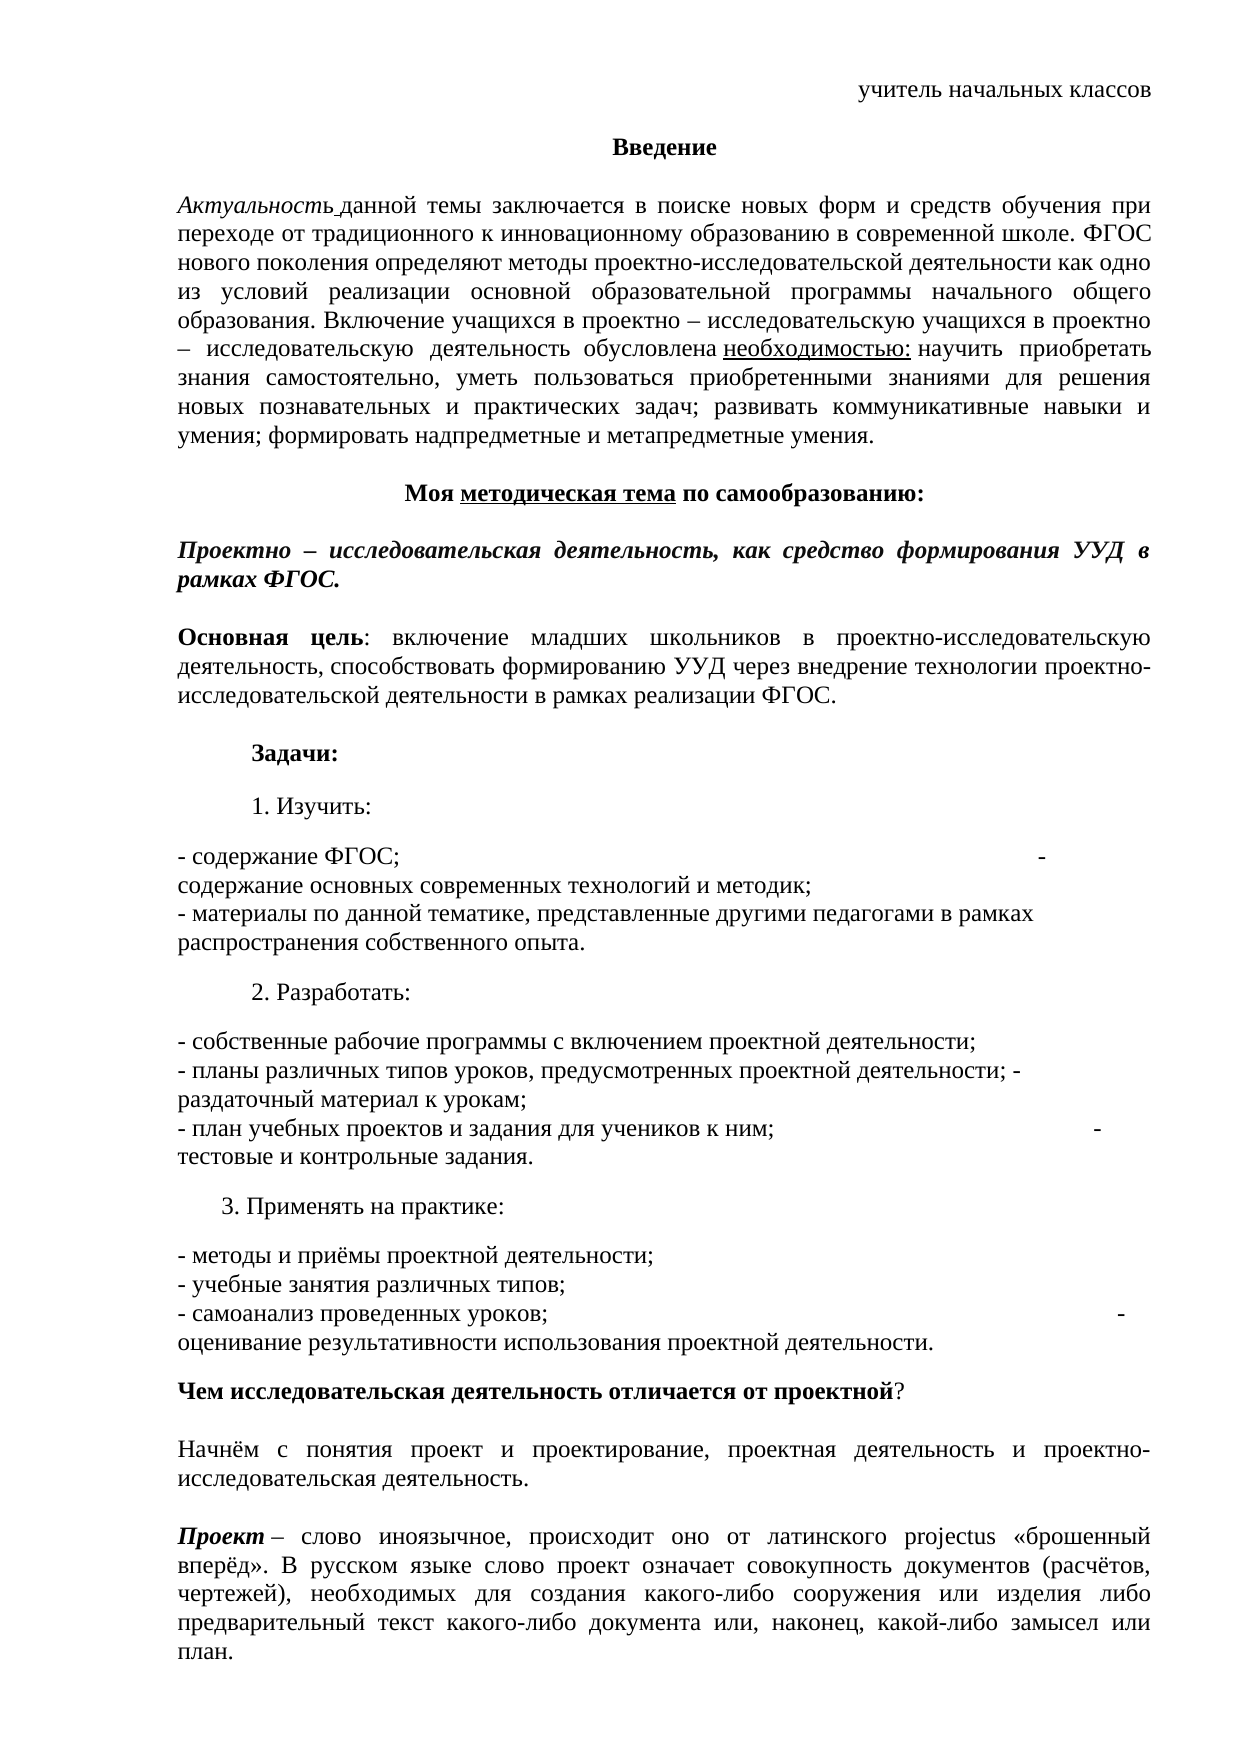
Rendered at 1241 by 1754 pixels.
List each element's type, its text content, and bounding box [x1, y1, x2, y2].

text Начнём с понятия проект и проектирование, проектная деятельность и проектно-исследовательская деятельность. [177, 1434, 1152, 1492]
text Задачи: [177, 738, 1152, 766]
text Проектно – исследовательская деятельность, как средство формирования УУД в рамках ФГОС. [177, 536, 1152, 593]
text - методы и приёмы проектной деятельности; - учебные занятия различных типов; - самоанализ проведенных уроков; - оценивание результативности использования проектной деятельности. [177, 1241, 1152, 1356]
text 1. Изучить: [177, 791, 1152, 820]
text - собственные рабочие программы с включением проектной деятельности; - планы различных типов уроков, предусмотренных проектной деятельности; - раздаточный материал к урокам; - план учебных проектов и задания для учеников к ним; - тестовые и контрольные задания. [177, 1026, 1152, 1170]
text Введение [177, 132, 1152, 161]
text Проект – слово иноязычное, происходит оно от латинского projectus «брошенный вперёд». В русском языке слово проект означает совокупность документов (расчётов, чертежей), необходимых для создания какого-либо сооружения или изделия либо предварительный текст какого-либо документа или, наконец, какой-либо замысел или план. [177, 1521, 1152, 1665]
text Основная цель: включение младших школьников в проектно-исследовательскую деятельность, способствовать формированию УУД через внедрение технологии проектно- исследовательской деятельности в рамках реализации ФГОС. [177, 622, 1152, 708]
text Актуальность данной темы заключается в поиске новых форм и средств обучения при переходе от традиционного к инновационному образованию в современной школе. ФГОС нового поколения определяют методы проектно-исследовательской деятельности как одно из условий реализации основной образовательной программы начального общего образования. Включение учащихся в проектно – исследовательскую учащихся в проектно – исследовательскую деятельность обусловлена необходимостью: научить приобретать знания самостоятельно, уметь пользоваться приобретенными знаниями для решения новых познавательных и практических задач; развивать коммуникативные навыки и умения; формировать надпредметные и метапредметные умения. [177, 218, 1152, 448]
text Чем исследовательская деятельность отличается от проектной? [177, 1376, 1152, 1405]
text учитель начальных классов [177, 74, 1152, 103]
text - содержание ФГОС; - содержание основных современных технологий и методик; - материалы по данной тематике, представленные другими педагогами в рамках распространения собственного опыта. [177, 841, 1152, 956]
text Моя методическая тема по самообразованию: [177, 478, 1152, 506]
text 3. Применять на практике: [177, 1191, 1152, 1220]
text 2. Разработать: [177, 977, 1152, 1006]
